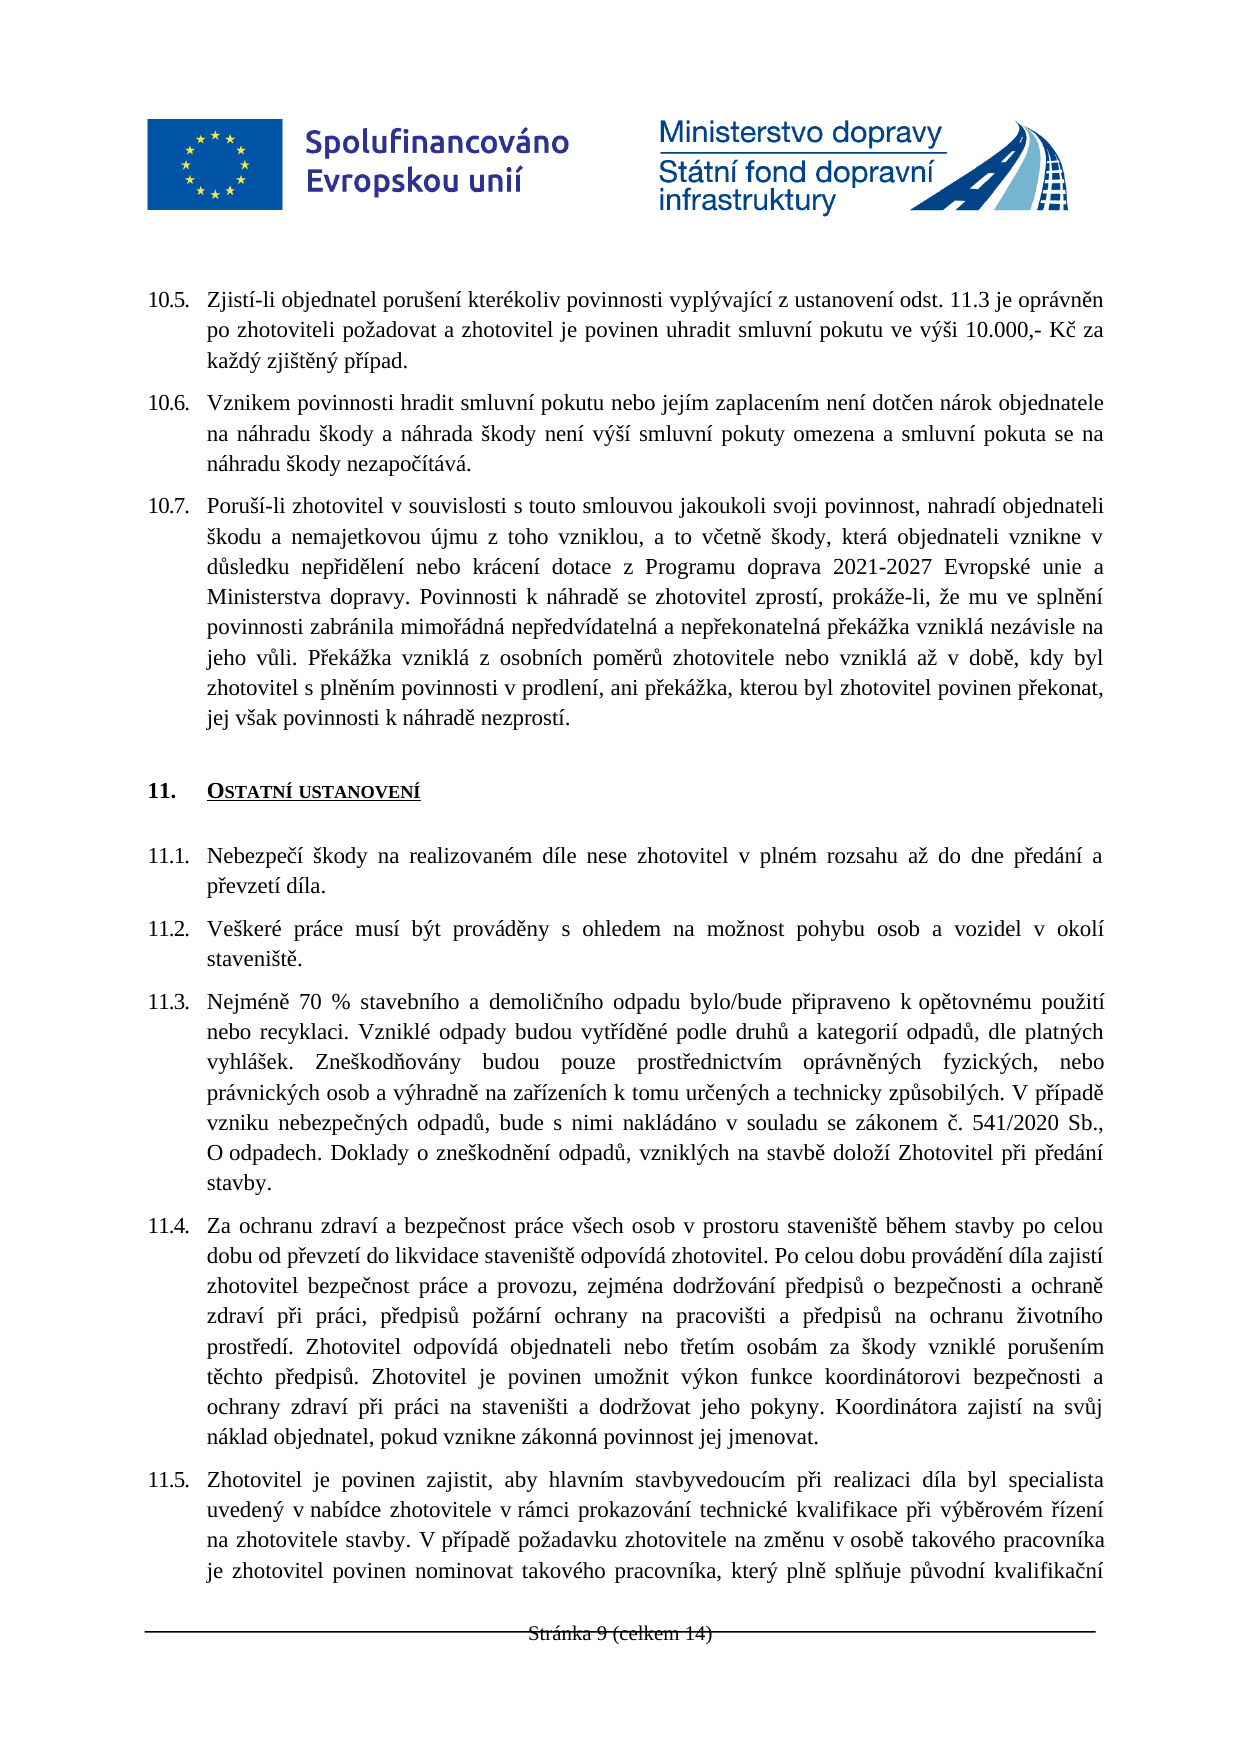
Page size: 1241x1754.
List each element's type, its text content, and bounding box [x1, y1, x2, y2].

picture [135, 101, 1081, 236]
list Za ochranu zdraví a bezpečnost práce všech osob v prostoru staveniště během stavby po celou dobu od převzetí do likvidace staveniště odpovídá zhotovitel. Po celou dobu provádění díla zajistí zhotovitel bezpečnost práce a provozu, zejména dodržování předpisů o bezpečnosti a ochraně zdraví při práci, předpisů požární ochrany na pracovišti a předpisů na ochranu životního prostředí. Zhotovitel odpovídá objednateli nebo třetím osobám za škody vzniklé porušením těchto předpisů. Zhotovitel je povinen umožnit výkon funkce koordinátorovi bezpečnosti a ochrany zdraví při práci na staveništi a dodržovat jeho pokyny. Koordinátora zajistí na svůj náklad objednatel, pokud vznikne zákonná povinnost jej jmenovat. [147, 1212, 1105, 1450]
list Veškeré práce musí být prováděny s ohledem na možnost pohybu osob a vozidel v okolí staveniště. [147, 915, 1105, 972]
list Zjistí-li objednatel porušení kterékoliv povinnosti vyplývající z ustanovení odst. 11.3 je oprávněn po zhotoviteli požadovat a zhotovitel je povinen uhradit smluvní pokutu ve výši 10.000,- Kč za každý zjištěný případ. [147, 286, 1105, 373]
list Nejméně 70 % stavebního a demoličního odpadu bylo/bude připraveno k opětovnému použití nebo recyklaci. Vzniklé odpady budou vytříděné podle druhů a kategorií odpadů, dle platných vyhlášek. Zneškodňovány budou pouze prostřednictvím oprávněných fyzických, nebo právnických osob a výhradně na zařízeních k tomu určených a technicky způsobilých. V případě vzniku nebezpečných odpadů, bude s nimi nakládáno v souladu se zákonem č. 541/2020 Sb., O odpadech. Doklady o zneškodnění odpadů, vzniklých na stavbě doloží Zhotovitel při předání stavby. [147, 988, 1105, 1196]
list Vznikem povinnosti hradit smluvní pokutu nebo jejím zaplacením není dotčen nárok objednatele na náhradu škody a náhrada škody není výší smluvní pokuty omezena a smluvní pokuta se na náhradu škody nezapočítává. [147, 389, 1105, 476]
list Poruší-li zhotovitel v souvislosti s touto smlouvou jakoukoli svoji povinnost, nahradí objednateli škodu a nemajetkovou újmu z toho vzniklou, a to včetně škody, která objednateli vznikne v důsledku nepřidělení nebo krácení dotace z Programu doprava 2021-2027 Evropské unie a Ministerstva dopravy. Povinnosti k náhradě se zhotovitel zprostí, prokáže-li, že mu ve splnění povinnosti zabránila mimořádná nepředvídatelná a nepřekonatelná překážka vzniklá nezávisle na jeho vůli. Překážka vzniklá z osobních poměrů zhotovitele nebo vzniklá až v době, kdy byl zhotovitel s plněním povinnosti v prodlení, ani překážka, kterou byl zhotovitel povinen překonat, jej však povinnosti k náhradě nezprostí. [147, 492, 1105, 730]
subtitle Ostatní ustanovení [147, 777, 1105, 803]
list Nebezpečí škody na realizovaném díle nese zhotovitel v plném rozsahu až do dne předání a převzetí díla. [147, 842, 1105, 899]
